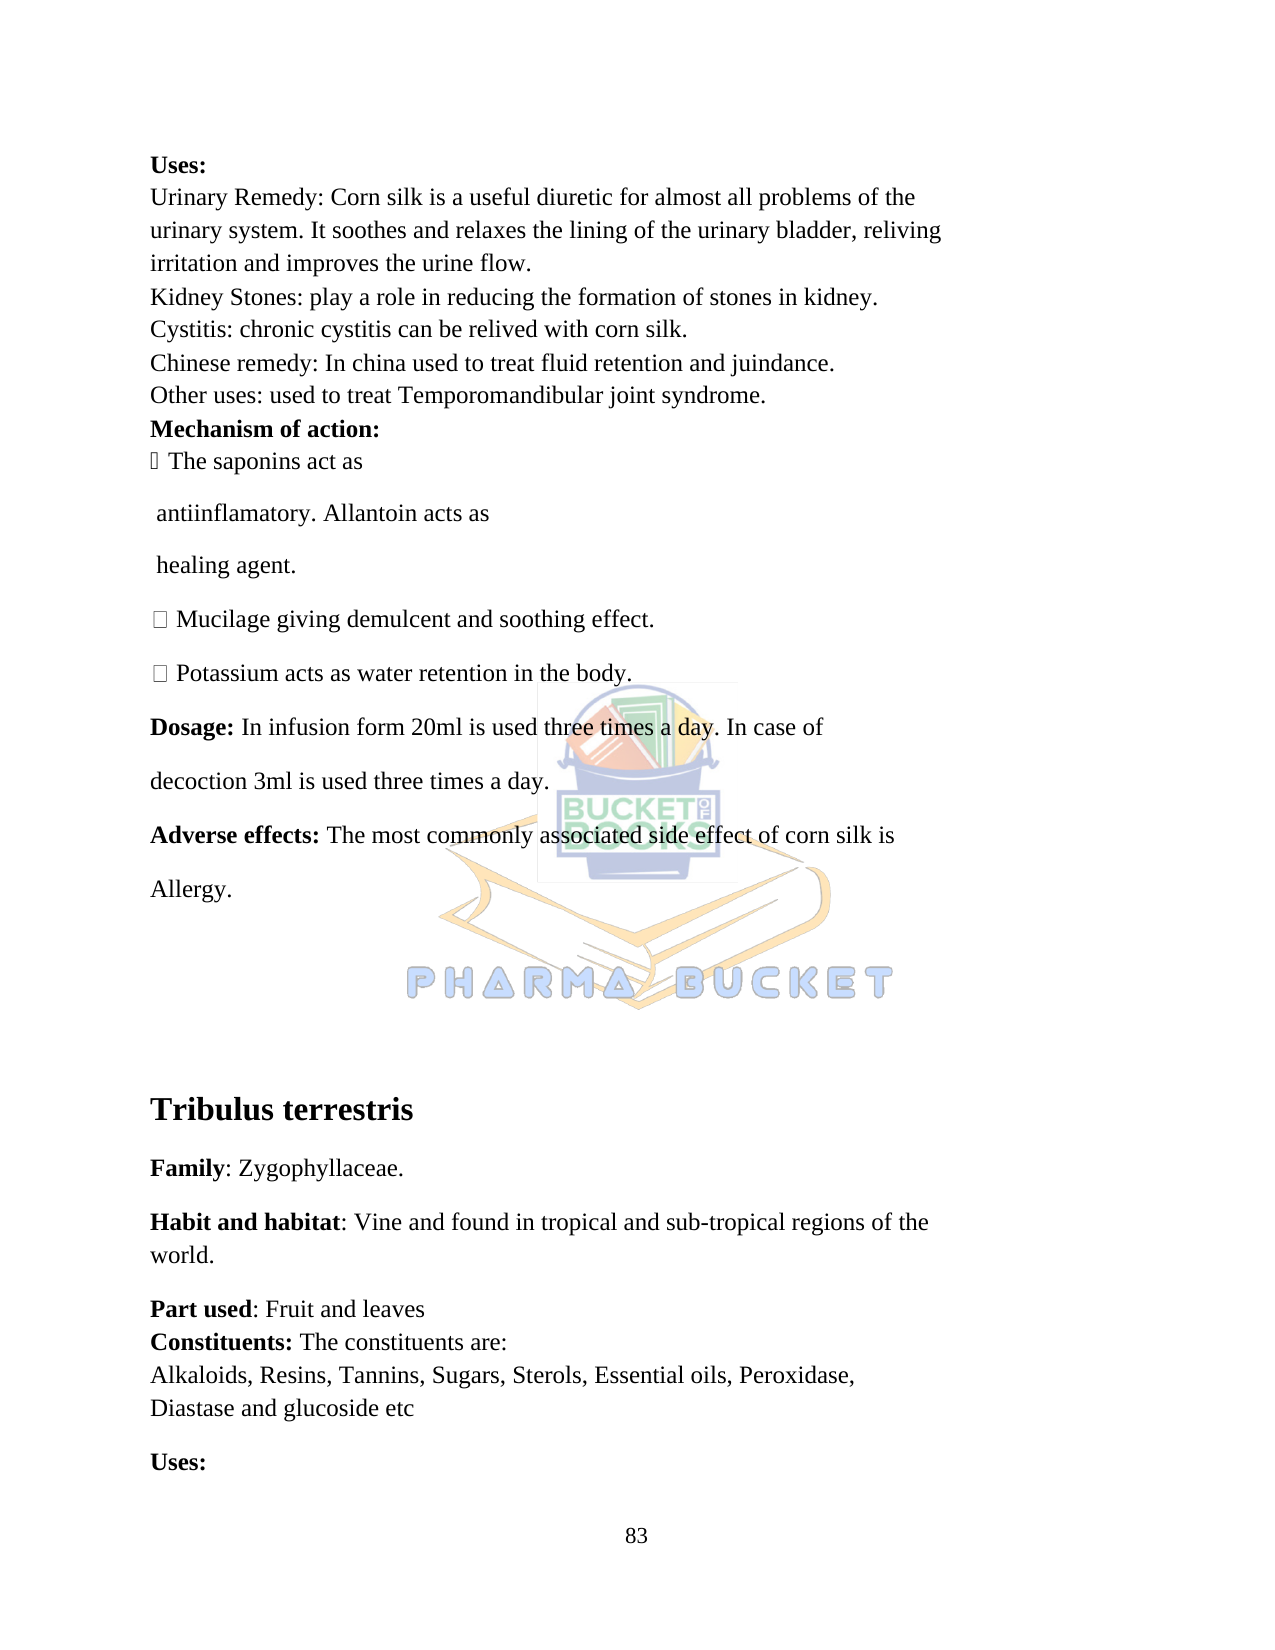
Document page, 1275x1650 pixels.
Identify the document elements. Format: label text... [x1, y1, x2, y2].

subtitle Tribulus terrestris [150, 1089, 1133, 1127]
subtitle Uses: [150, 1447, 1133, 1476]
text Adverse effects: The most commonly associated side effect of corn silk is Allergy. [150, 820, 897, 903]
text Habit and habitat: Vine and found in tropical and sub-tropical regions of the world. [150, 1207, 931, 1269]
subtitle Mechanism of action: [150, 414, 1133, 442]
text Alkaloids, Resins, Tannins, Sugars, Sterols, Essential oils, Peroxidase, Diastase and glucoside etc [150, 1360, 858, 1422]
text Mucilage giving demulcent and soothing effect. Potassium acts as water retention in the body. [176, 604, 694, 687]
text Constituents: The constituents are: [150, 1327, 1133, 1356]
picture [150, 658, 176, 687]
text Chinese remedy: In china used to treat fluid retention and juindance. Other uses: used to treat Temporomandibular joint syndrome. [150, 348, 858, 409]
text Part used: Fruit and leaves [150, 1294, 1133, 1323]
text Dosage: In infusion form 20ml is used three times a day. In case of decoction 3ml is used three times a day. [150, 712, 858, 795]
text Family: Zygophyllaceae. [150, 1153, 1133, 1182]
list The saponins act as antiinflamatory. Allantoin acts as healing agent. [150, 446, 529, 579]
picture [150, 605, 176, 633]
subtitle Uses: [150, 150, 1133, 179]
text Kidney Stones: play a role in reducing the formation of stones in kidney. Cystitis: chronic cystitis can be relived with corn silk. [150, 282, 944, 343]
text Urinary Remedy: Corn silk is a useful diuretic for almost all problems of the urinary system. It soothes and relaxes the lining of the urinary bladder, reliving irritation and improves the urine flow. [150, 182, 986, 277]
picture [337, 524, 938, 1089]
